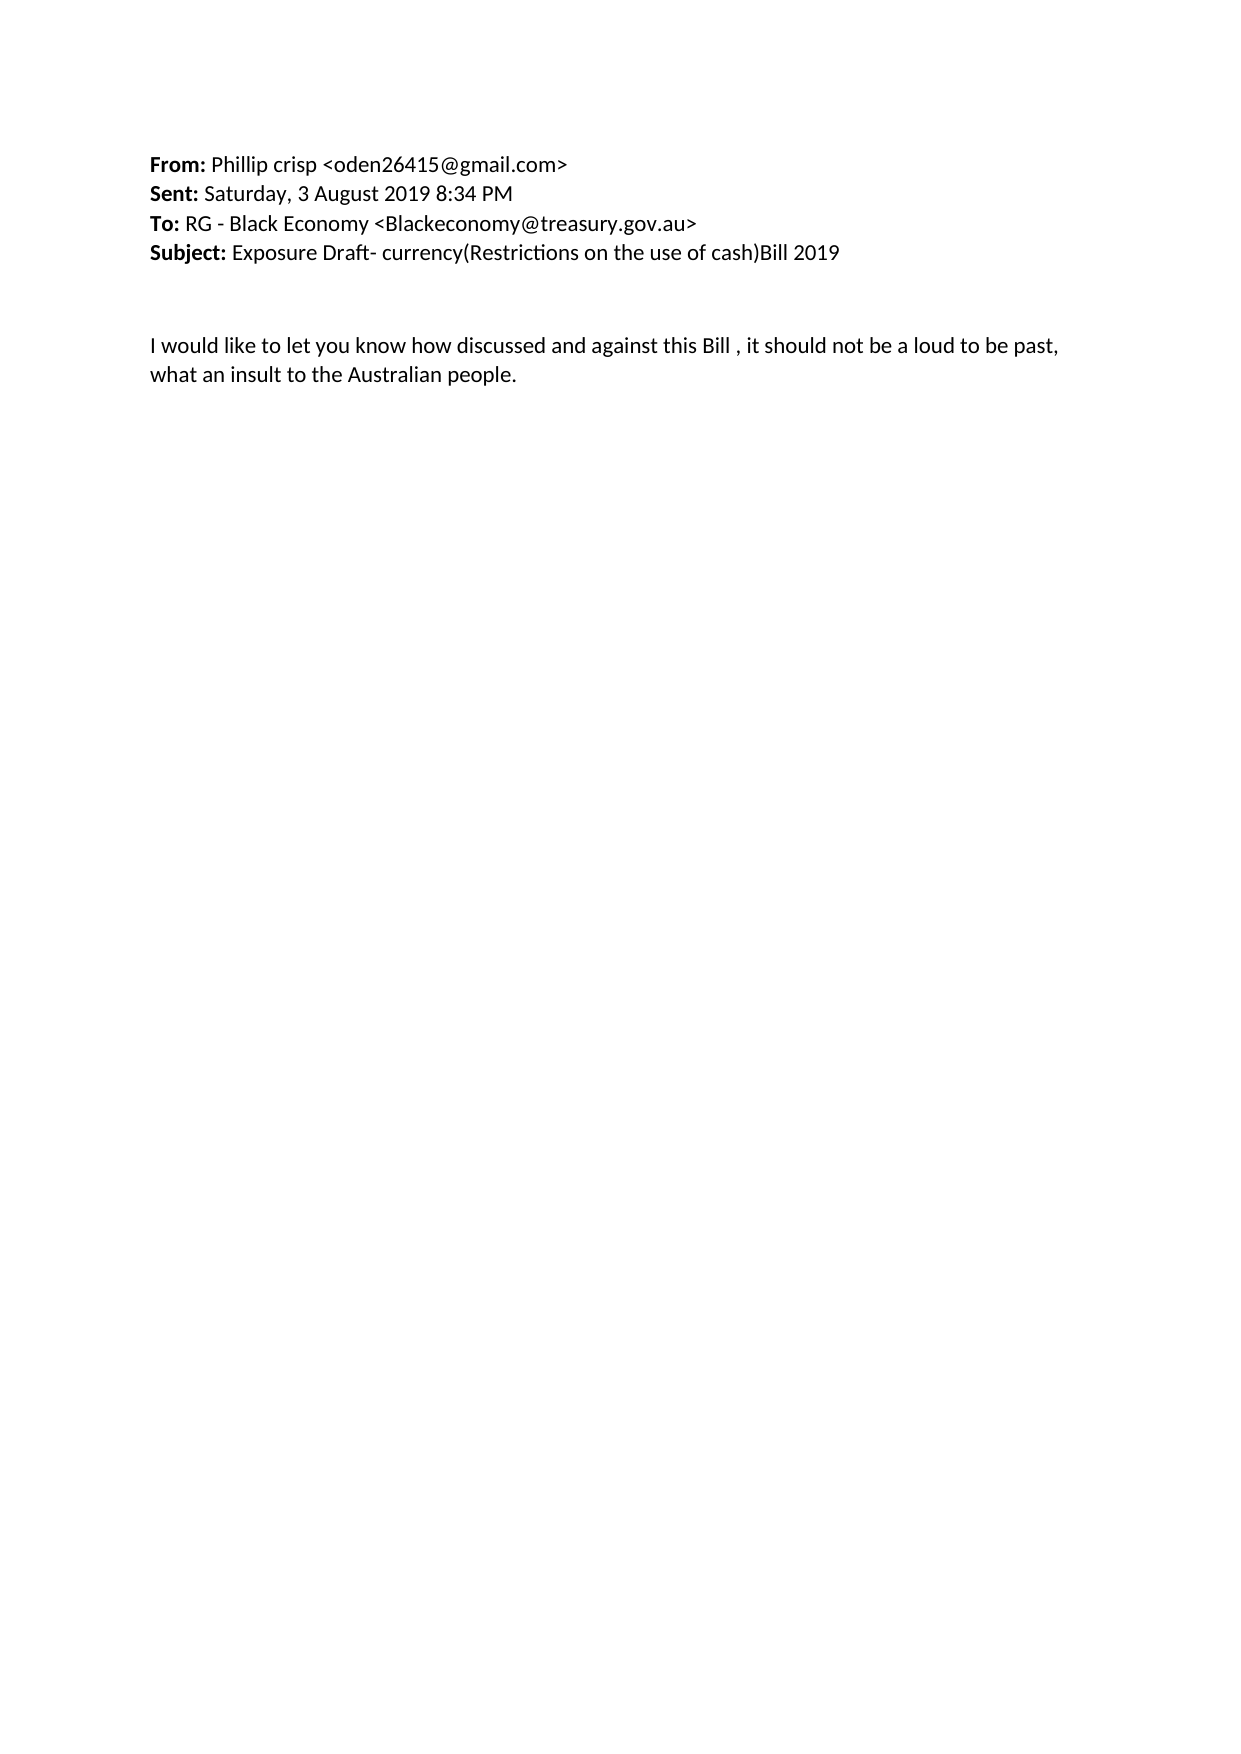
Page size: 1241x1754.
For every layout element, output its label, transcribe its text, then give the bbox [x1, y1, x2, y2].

text I would like to let you know how discussed and against this Bill , it should not be a loud to be past, what an insult to the Australian people. [150, 331, 1090, 388]
text From: Phillip crisp <oden26415@gmail.com> Sent: Saturday, 3 August 2019 8:34 PM To: RG - Black Economy <Blackeconomy@treasury.gov.au> Subject: Exposure Draft- currency(Restrictions on the use of cash)Bill 2019 [150, 150, 1090, 266]
